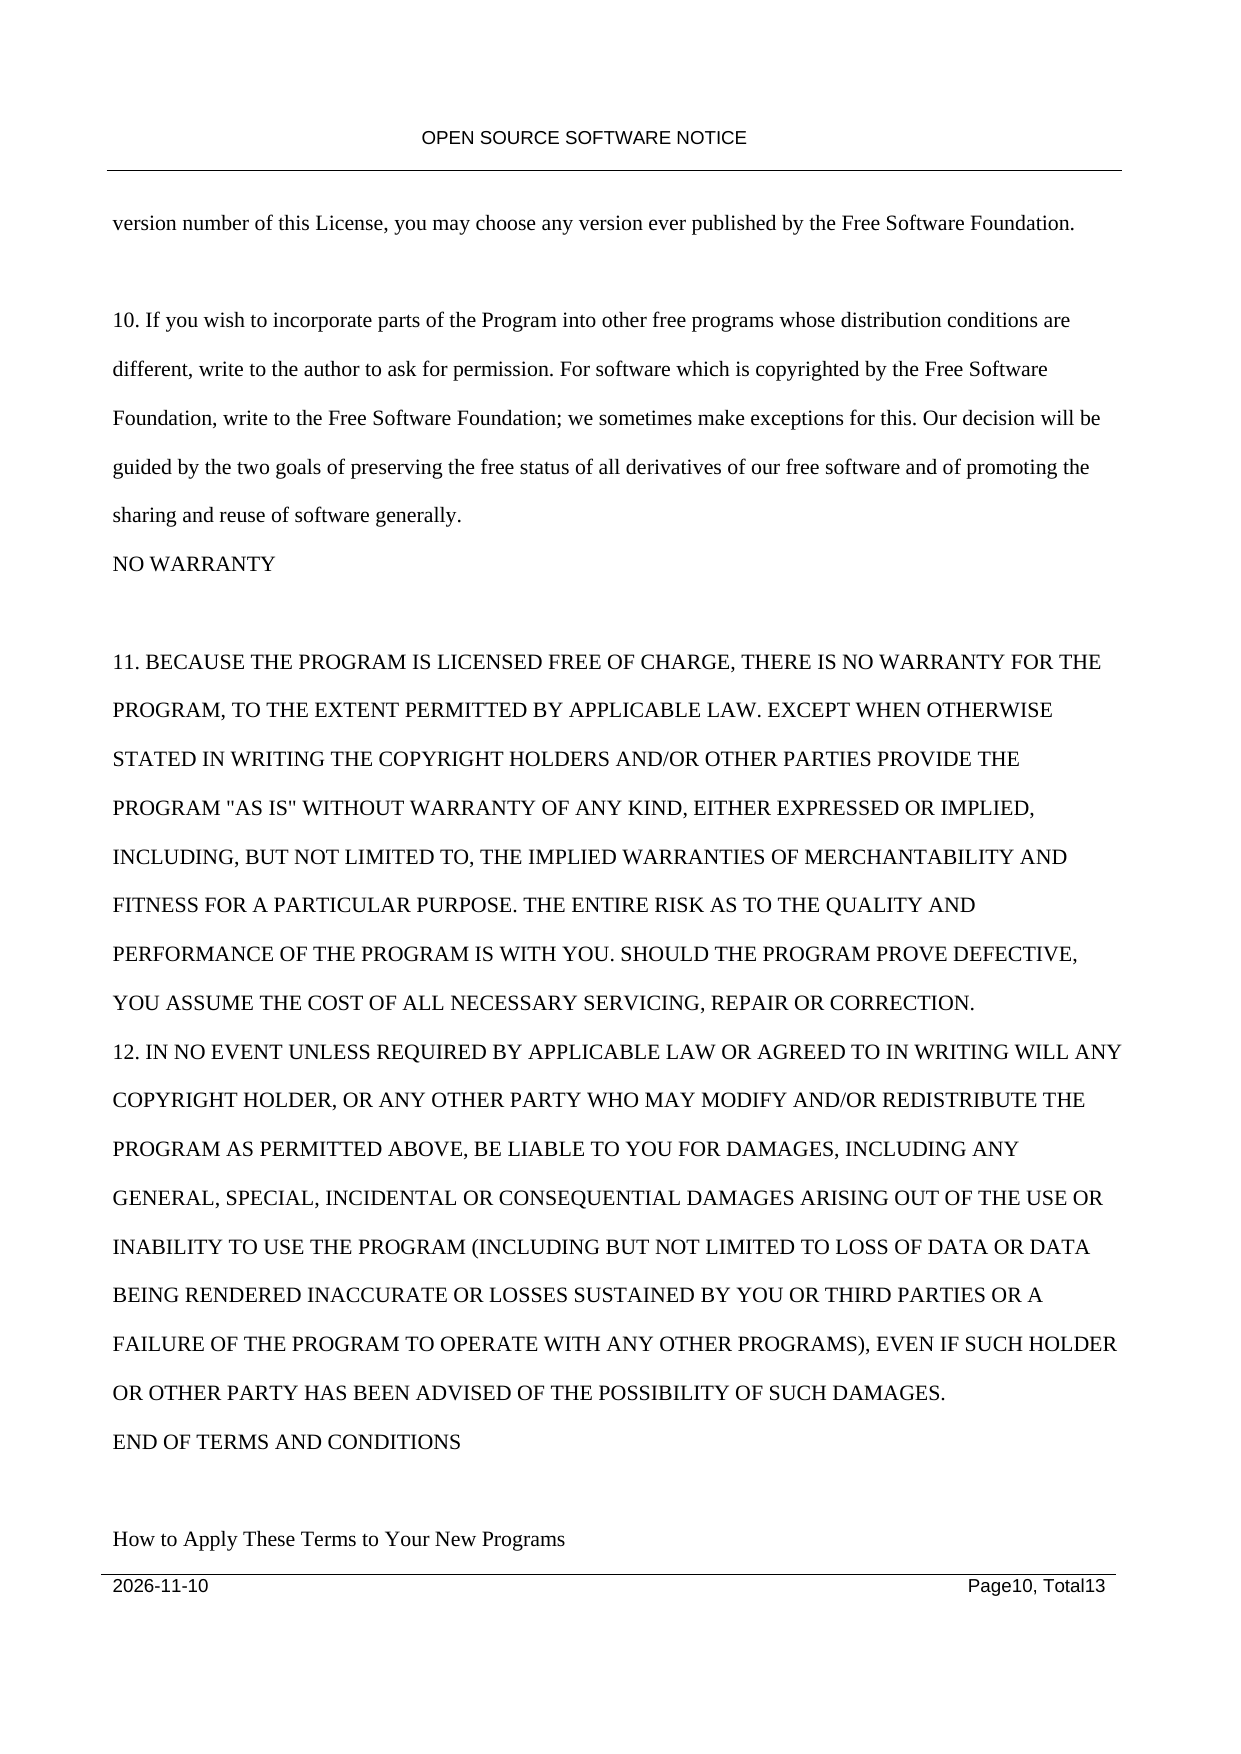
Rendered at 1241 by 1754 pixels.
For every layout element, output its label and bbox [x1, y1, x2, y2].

text [112, 206, 1128, 1555]
